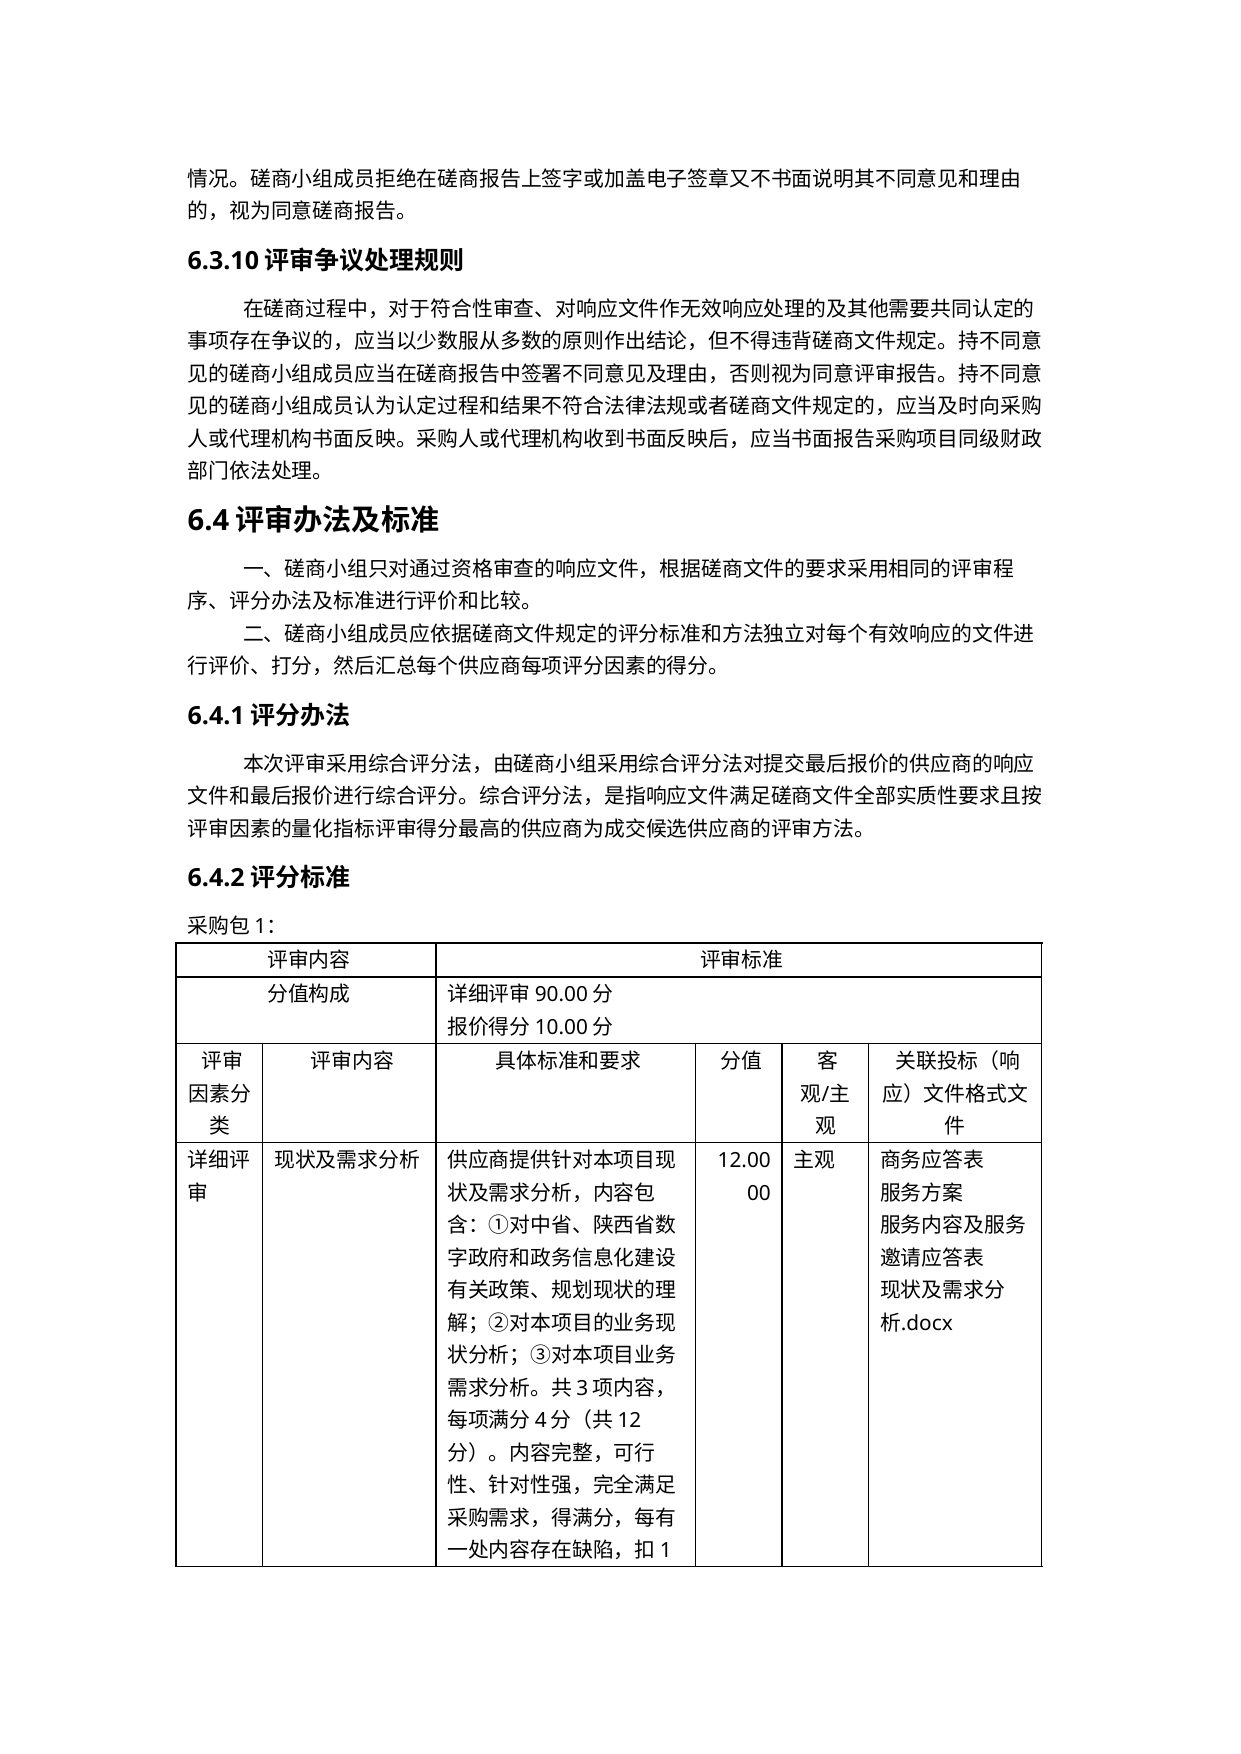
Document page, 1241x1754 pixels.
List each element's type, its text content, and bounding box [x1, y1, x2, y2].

table_cell 评审因素分类 [177, 1044, 262, 1142]
table_cell 12.0000 [696, 1143, 781, 1566]
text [187, 162, 1053, 227]
text 本次评审采用综合评分法，由磋商小组采用综合评分法对提交最后报价的供应商的响应文件和最后报价进行综合评分。综合评分法，是指响应文件满足磋商文件全部实质性要求且按评审因素的量化指标评审得分最高的供应商为成交候选供应商的评审方法。 [187, 747, 1053, 844]
text 6.4评审办法及标准 [187, 487, 1053, 552]
table_header 评审标准 [437, 944, 1041, 976]
text 一、磋商小组只对通过资格审查的响应文件，根据磋商文件的要求采用相同的评审程序、评分办法及标准进行评价和比较。 [187, 552, 1053, 617]
table_cell 分值构成 [177, 978, 435, 1043]
text 6.4.1评分办法 [187, 682, 1053, 747]
table_cell 评审内容 [263, 1044, 435, 1142]
table_cell 分值 [696, 1044, 781, 1142]
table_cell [437, 1143, 695, 1566]
table_cell 现状及需求分析 [263, 1143, 435, 1566]
table_header 评审内容 [177, 944, 435, 976]
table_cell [869, 1143, 1041, 1566]
table_cell 客观/主观 [783, 1044, 868, 1142]
table_cell 主观 [783, 1143, 868, 1566]
text 二、磋商小组成员应依据磋商文件规定的评分标准和方法独立对每个有效响应的文件进行评价、打分，然后汇总每个供应商每项评分因素的得分。 [187, 617, 1053, 682]
table_cell 具体标准和要求 [437, 1044, 695, 1142]
text 6.4.2评分标准 [187, 844, 1053, 909]
table_cell 关联投标（响应）文件格式文件 [869, 1044, 1041, 1142]
text 6.3.10评审争议处理规则 [187, 227, 1053, 292]
text 在磋商过程中，对于符合性审查、对响应文件作无效响应处理的及其他需要共同认定的事项存在争议的，应当以少数服从多数的原则作出结论，但不得违背磋商文件规定。持不同意见的磋商小组成员应当在磋商报告中签署不同意见及理由，否则视为同意评审报告。持不同意见的磋商小组成员认为认定过程和结果不符合法律法规或者磋商文件规定的，应当及时向采购人或代理机构书面反映。采购人或代理机构收到书面反映后，应当书面报告采购项目同级财政部门依法处理。 [187, 292, 1053, 487]
text 采购包1： [187, 909, 1053, 942]
table_cell 详细评审 [177, 1143, 262, 1566]
table_cell 详细评审90.00分 报价得分10.00分 [437, 978, 1041, 1043]
